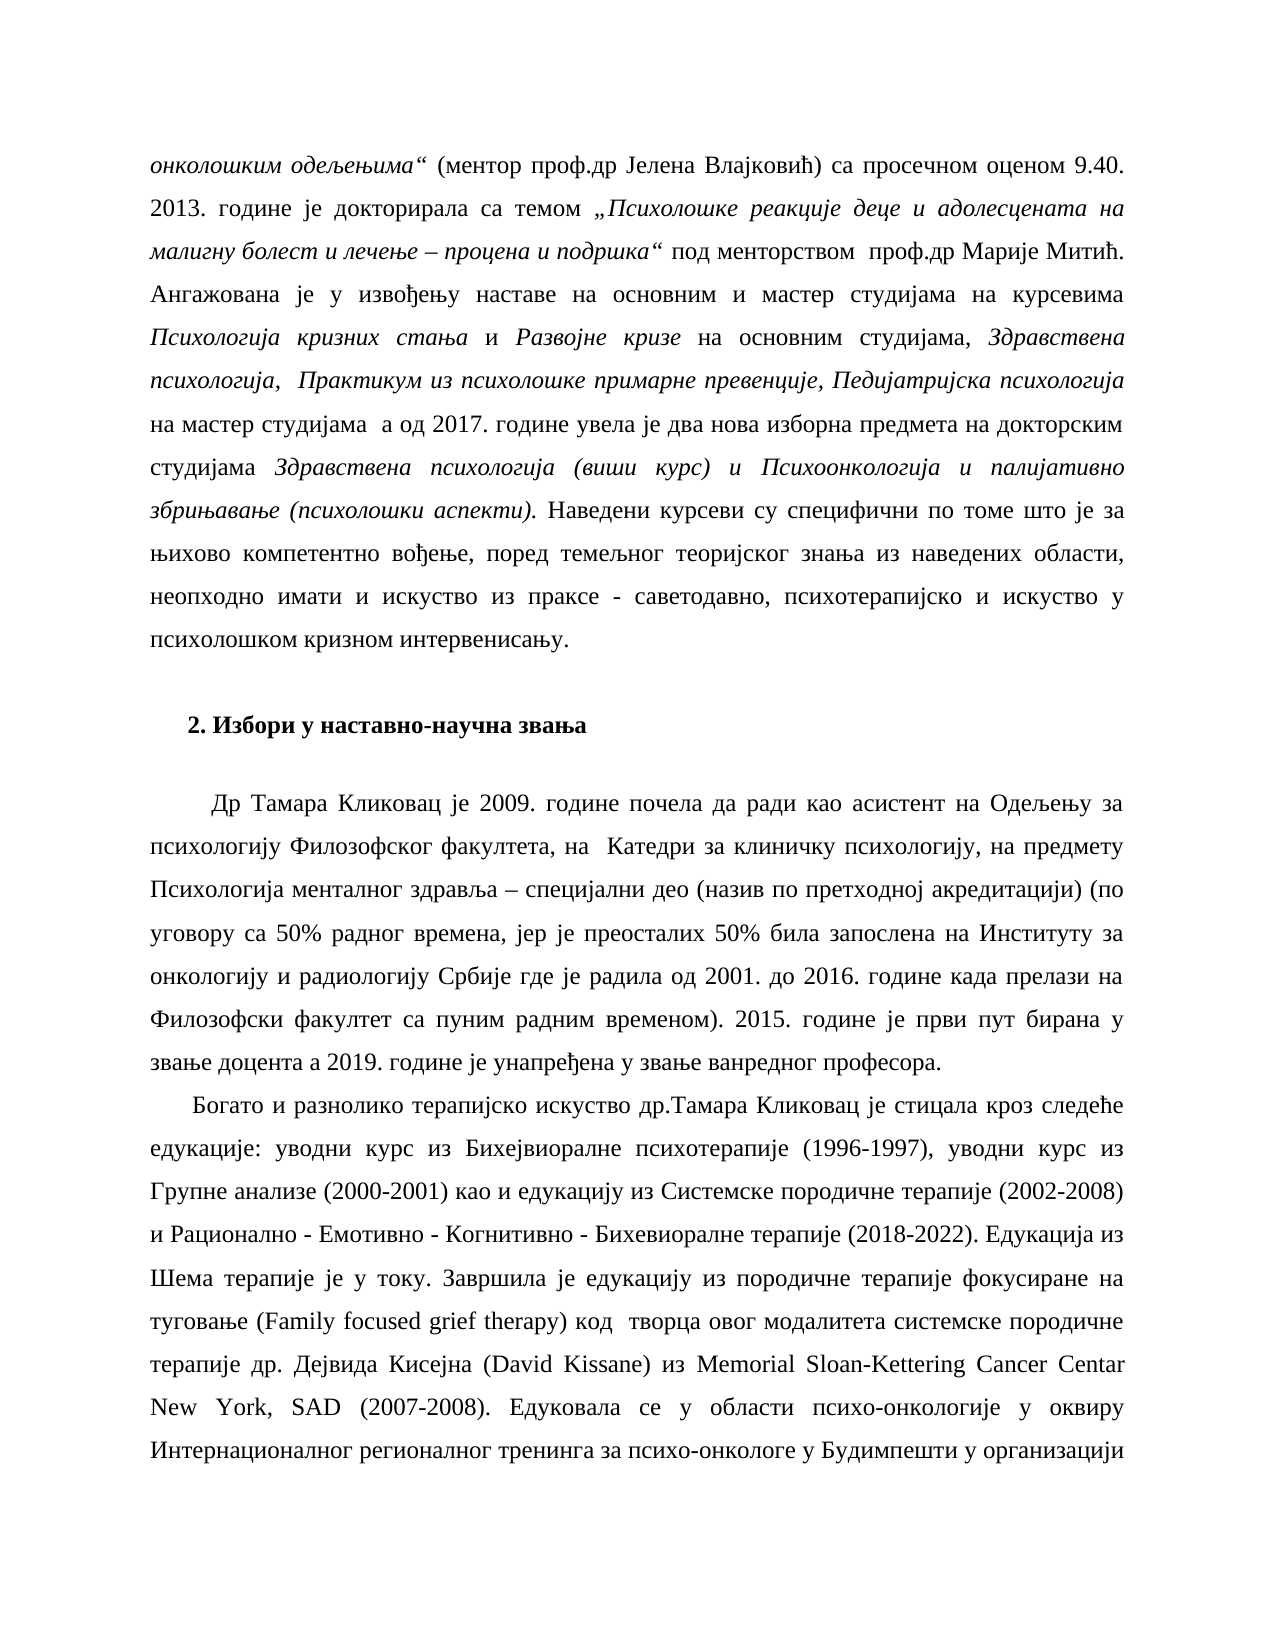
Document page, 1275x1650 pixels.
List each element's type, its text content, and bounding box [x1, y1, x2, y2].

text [150, 1090, 1125, 1464]
text 2. Избори у наставно-научна звања [150, 711, 1125, 739]
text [150, 150, 1125, 653]
text Др Тамара Кликовац је 2009. године почела да ради као асистент на Одељењу за психологију Филозофског факултета, на Катедри за клиничку психологију, на предмету Психологија менталног здравља – специјални део (назив по претходној акредитацији) (по уговору са 50% радног времена, јер је преосталих 50% била запослена на Институту за онкологију и радиологију Србије где је радила од 2001. до 2016. године када прелази на Филозофски факултет са пуним радним временом). 2015. године је први пут бирана у звање доцента а 2019. године је унапређена у звање ванредног професора. [150, 788, 1125, 1076]
